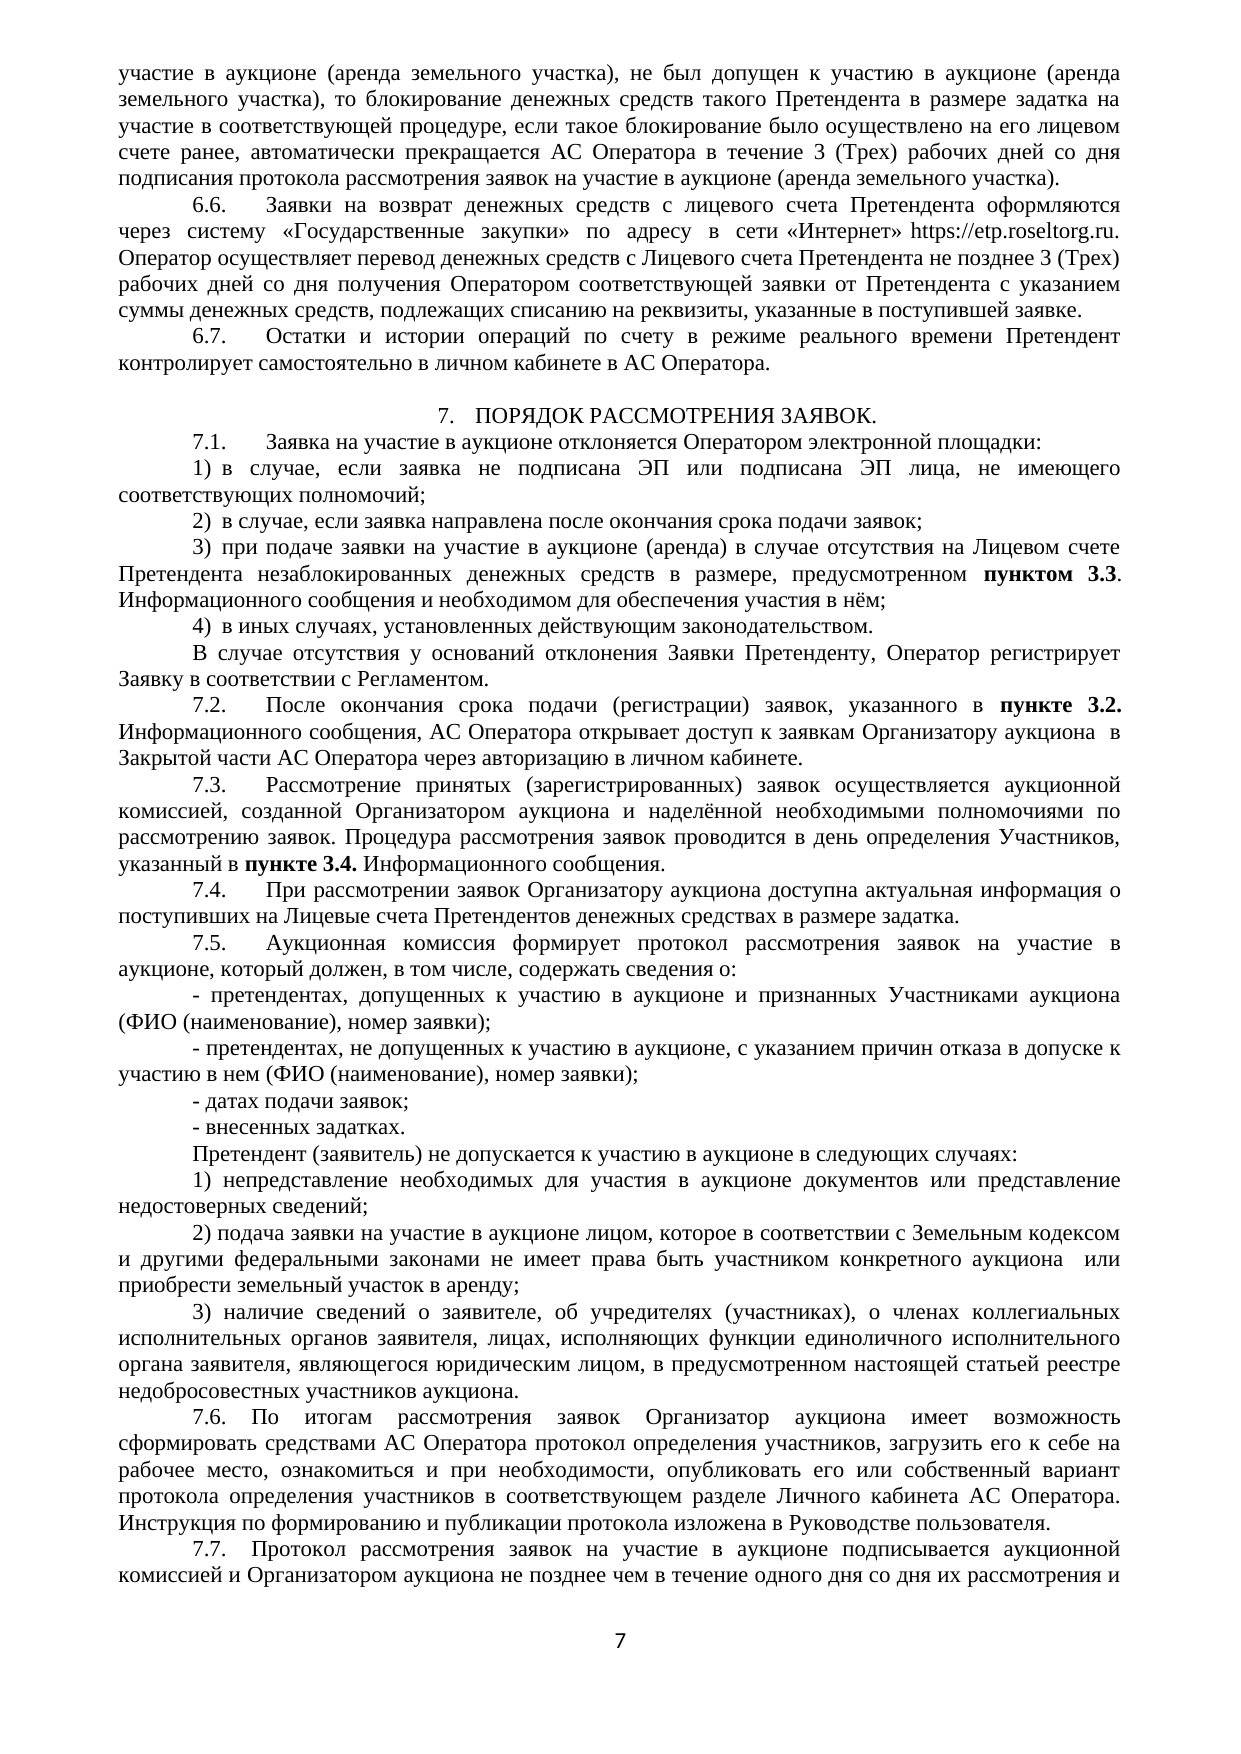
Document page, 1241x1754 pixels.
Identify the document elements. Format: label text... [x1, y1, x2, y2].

list Аукционная комиссия формирует протокол рассмотрения заявок на участие в аукционе, который должен, в том числе, содержать сведения о: [118, 929, 1122, 981]
list По итогам рассмотрения заявок Организатор аукциона имеет возможность сформировать средствами АС Оператора протокол определения участников, загрузить его к себе на рабочее место, ознакомиться и при необходимости, опубликовать его или собственный вариант протокола определения участников в соответствующем разделе Личного кабинета АС Оператора. Инструкция по формированию и публикации протокола изложена в Руководстве пользователя. [118, 1403, 1122, 1535]
list Заявка на участие в аукционе отклоняется Оператором электронной площадки: [118, 428, 1122, 454]
list Остатки и истории операций по счету в режиме реального времени Претендент контролирует самостоятельно в личном кабинете в АС Оператора. [118, 323, 1122, 375]
list - датах подачи заявок; [118, 1087, 1122, 1113]
list в иных случаях, установленных действующим законодательством. [141, 612, 1122, 639]
list Претендент (заявитель) не допускается к участию в аукционе в следующих случаях: [118, 1139, 1122, 1166]
list - претендентах, допущенных к участию в аукционе и признанных Участниками аукциона (ФИО (наименование), номер заявки); [118, 981, 1122, 1034]
list в случае, если заявка не подписана ЭП или подписана ЭП лица, не имеющего соответствующих полномочий; [118, 454, 1122, 507]
list После окончания срока подачи (регистрации) заявок, указанного в пункте 3.2. Информационного сообщения, АС Оператора открывает доступ к заявкам Организатору аукциона в Закрытой части АС Оператора через авторизацию в личном кабинете. [118, 692, 1122, 771]
list при подаче заявки на участие в аукционе (аренда) в случае отсутствия на Лицевом счете Претендента незаблокированных денежных средств в размере, предусмотренном пунктом 3.3. Информационного сообщения и необходимом для обеспечения участия в нём; [118, 533, 1122, 612]
text 1) непредставление необходимых для участия в аукционе документов или представление недостоверных сведений; [118, 1166, 1122, 1219]
list Заявки на возврат денежных средств с лицевого счета Претендента оформляются через систему «Государственные закупки» по адресу в сети «Интернет» https://etp.roseltorg.ru. Оператор осуществляет перевод денежных средств с Лицевого счета Претендента не позднее 3 (Трех) рабочих дней со дня получения Оператором соответствующей заявки от Претендента с указанием суммы денежных средств, подлежащих списанию на реквизиты, указанные в поступившей заявке. [118, 191, 1122, 323]
list При рассмотрении заявок Организатору аукциона доступна актуальная информация о поступивших на Лицевые счета Претендентов денежных средствах в размере задатка. [118, 876, 1122, 929]
list Рассмотрение принятых (зарегистрированных) заявок осуществляется аукционной комиссией, созданной Организатором аукциона и наделённой необходимыми полномочиями по рассмотрению заявок. Процедура рассмотрения заявок проводится в день определения Участников, указанный в пункте 3.4. Информационного сообщения. [118, 771, 1122, 876]
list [118, 59, 1122, 191]
list - внесенных задатках. [118, 1113, 1122, 1139]
list В случае отсутствия у оснований отклонения Заявки Претенденту, Оператор регистрирует Заявку в соответствии с Регламентом. [118, 639, 1122, 692]
text 2) подача заявки на участие в аукционе лицом, которое в соответствии с Земельным кодексом и другими федеральными законами не имеет права быть участником конкретного аукциона или приобрести земельный участок в аренду; [118, 1219, 1122, 1298]
list - претендентах, не допущенных к участию в аукционе, с указанием причин отказа в допуске к участию в нем (ФИО (наименование), номер заявки); [118, 1034, 1122, 1087]
list ПОРЯДОК РАССМОТРЕНИЯ ЗАЯВОК. [192, 402, 1122, 428]
text 3) наличие сведений о заявителе, об учредителях (участниках), о членах коллегиальных исполнительных органов заявителя, лицах, исполняющих функции единоличного исполнительного органа заявителя, являющегося юридическим лицом, в предусмотренном настоящей статьей реестре недобросовестных участников аукциона. [118, 1298, 1122, 1403]
list в случае, если заявка направлена после окончания срока подачи заявок; [118, 507, 1122, 533]
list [118, 1535, 1122, 1588]
